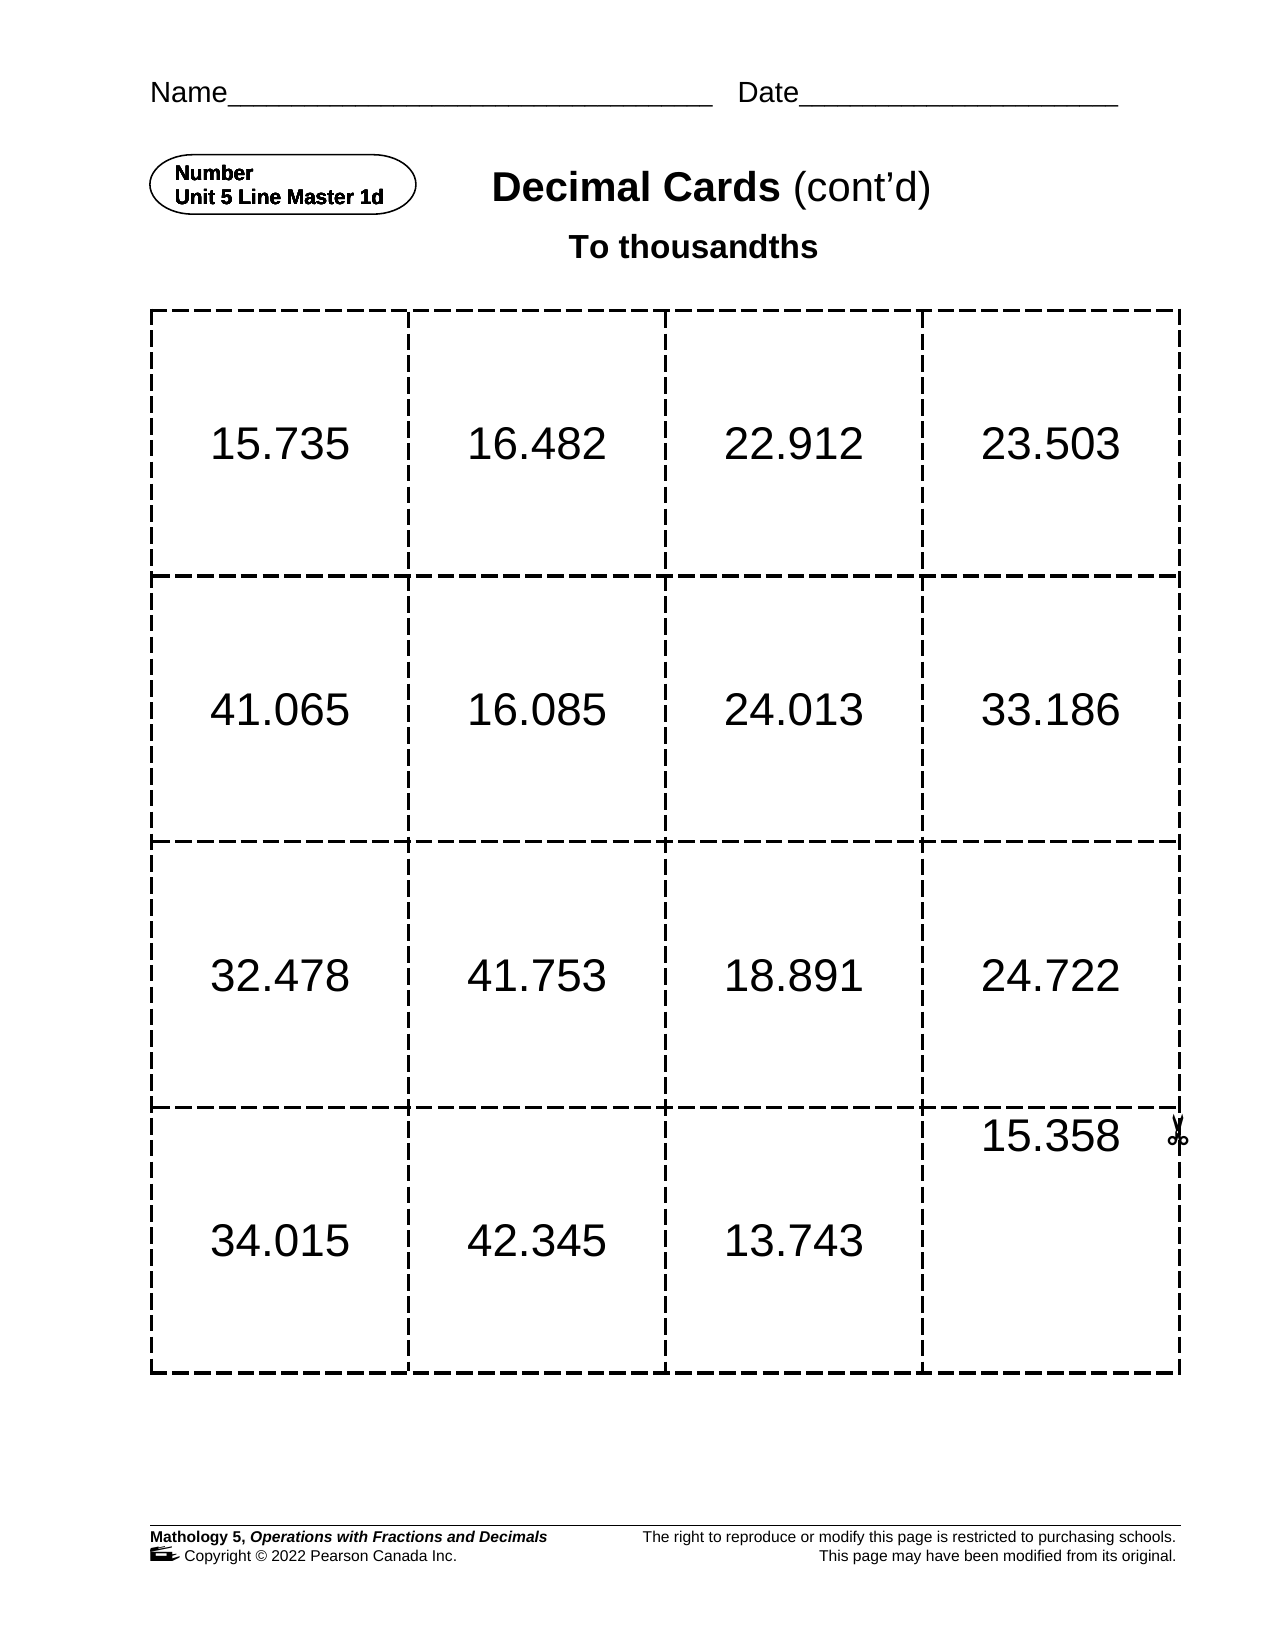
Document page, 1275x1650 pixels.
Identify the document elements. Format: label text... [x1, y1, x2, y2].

table_cell 32.478 [152, 840, 408, 1106]
table_header 22.912 [665, 309, 922, 574]
table_cell 24.722 [922, 840, 1179, 1106]
table_header 23.503 [922, 309, 1179, 574]
table_cell 41.753 [409, 840, 665, 1106]
table_cell 18.891 [665, 840, 922, 1106]
table_cell 24.013 [665, 574, 922, 840]
table_cell 13.743 [665, 1106, 922, 1371]
picture [1153, 1105, 1203, 1156]
table_cell 33.186 [922, 574, 1179, 840]
picture [150, 1546, 180, 1561]
table_cell 34.015 [152, 1106, 408, 1371]
table_cell 16.085 [409, 574, 665, 840]
table_cell 15.358 [922, 1106, 1179, 1371]
table_cell 41.065 [152, 574, 408, 840]
table_header 15.735 [152, 309, 408, 574]
table_header 16.482 [409, 309, 665, 574]
table_cell 42.345 [409, 1106, 665, 1371]
